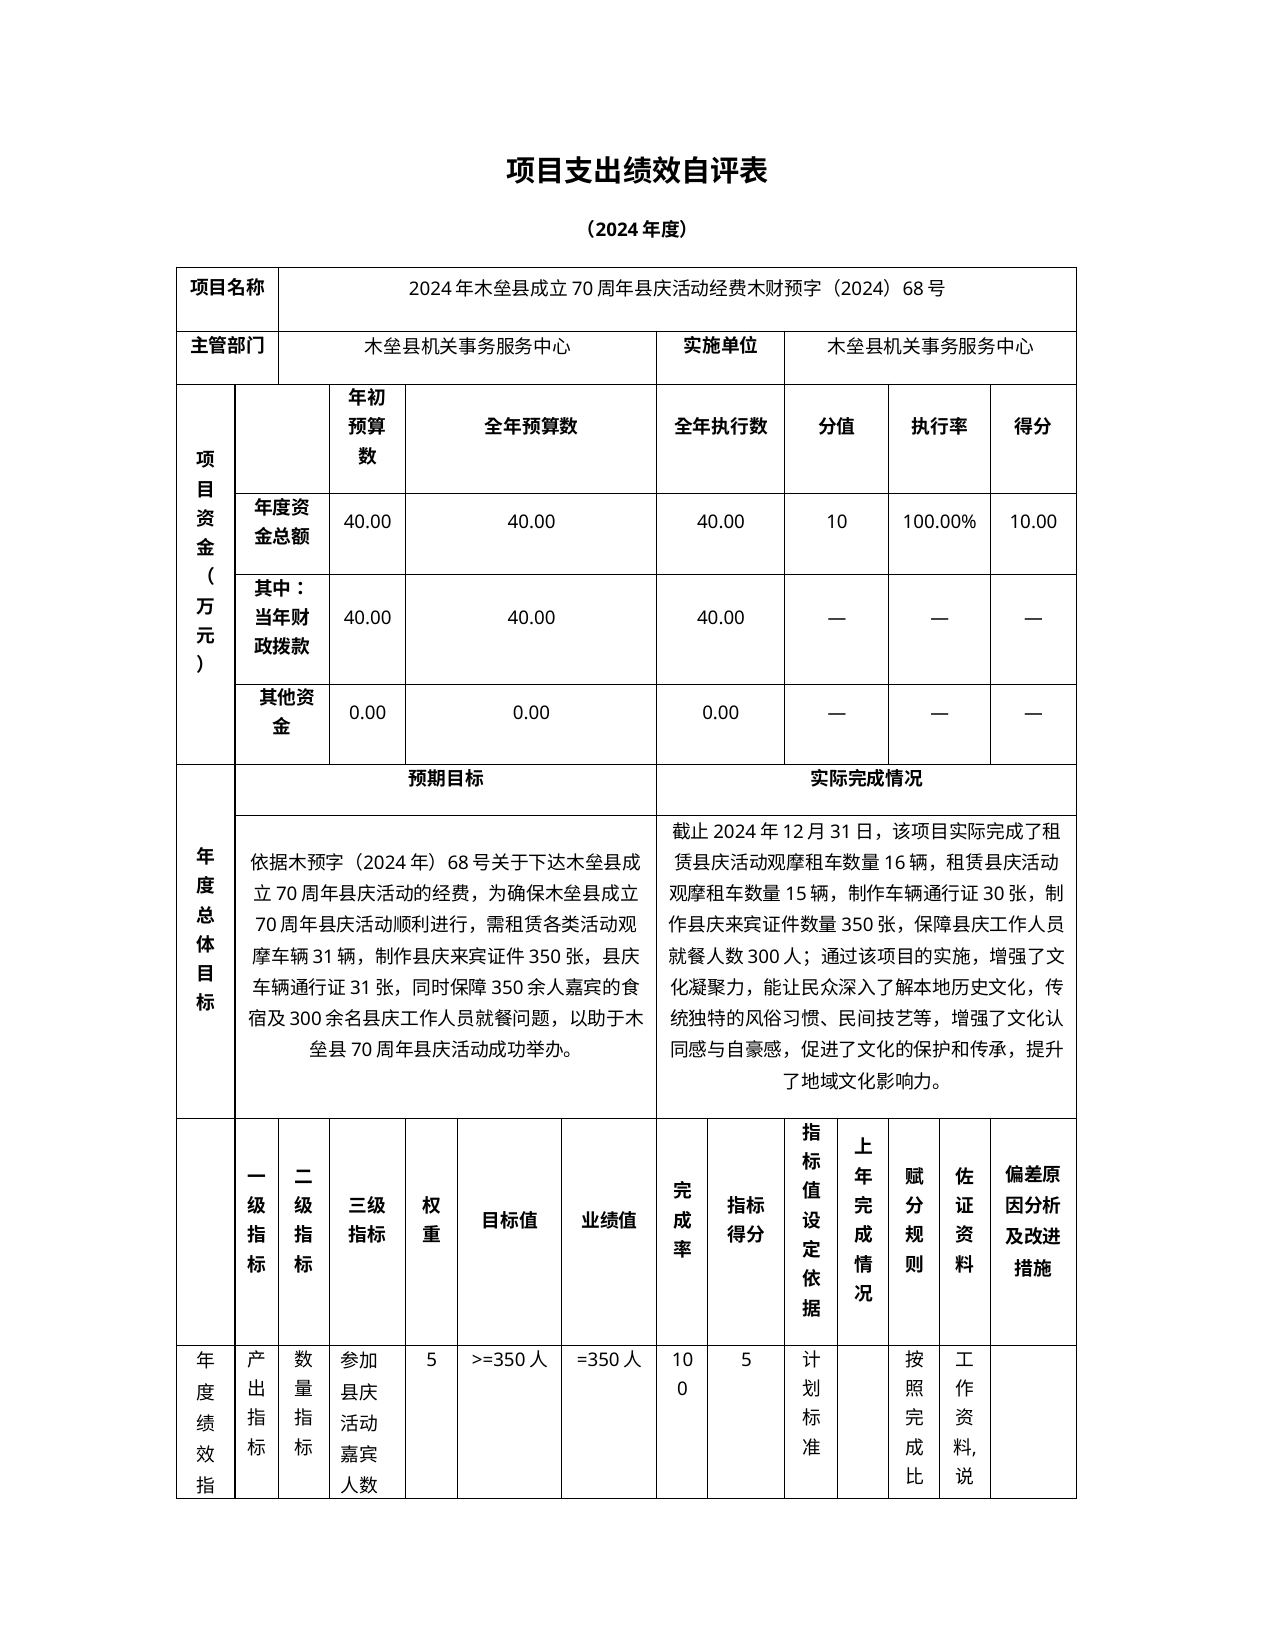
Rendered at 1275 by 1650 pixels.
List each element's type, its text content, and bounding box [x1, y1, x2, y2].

table_cell 分值 [785, 385, 888, 493]
table_cell 0.00 [406, 685, 656, 764]
table_cell 全年执行数 [657, 385, 784, 493]
table_cell >=350人 [458, 1346, 561, 1498]
table_cell 100 [657, 1346, 707, 1498]
table_cell 偏差原因分析及改进措施 [991, 1119, 1076, 1345]
table_cell — [785, 575, 888, 683]
table_cell 40.00 [330, 575, 405, 683]
table_cell 0.00 [657, 685, 784, 764]
table_cell 40.00 [406, 575, 656, 683]
table_cell 参加县庆活动嘉宾人数 [330, 1346, 405, 1498]
table_cell 40.00 [330, 494, 405, 574]
table_cell [236, 385, 329, 493]
table_cell 三级指标 [330, 1119, 405, 1345]
table_cell 工作资料,说明材料 [940, 1346, 990, 1498]
table_cell 40.00 [657, 494, 784, 574]
table_cell 上年完成情况 [838, 1119, 888, 1345]
table_cell 权重 [406, 1119, 457, 1345]
table_cell 指标值设定依据 [785, 1119, 837, 1345]
table_header 2024年木垒县成立70周年县庆活动经费木财预字（2024）68号 [279, 268, 1076, 331]
table_cell 一级指标 [236, 1119, 278, 1345]
table_cell 实际完成情况 [657, 765, 1076, 815]
table_cell 年初预算数 [330, 385, 405, 493]
table_cell 二级指标 [279, 1119, 329, 1345]
table_cell 截止2024年12月31日，该项目实际完成了租赁县庆活动观摩租车数量16辆，租赁县庆活动观摩租车数量15辆，制作车辆通行证30张，制作县庆来宾证件数量350张，保障县庆工作人员就餐人数300人；通过该项目的实施，增强了文化凝聚力，能让民众深入了解本地历史文化，传统独特的风俗习惯、民间技艺等，增强了文化认同感与自豪感，促进了文化的保护和传承，提升了地域文化影响力。 [657, 816, 1076, 1118]
table_cell 计划标准 [785, 1346, 837, 1498]
table_cell 其中：当年财政拨款 [236, 575, 329, 683]
table_cell — [991, 575, 1076, 683]
table_cell 40.00 [657, 575, 784, 683]
table_cell 40.00 [406, 494, 656, 574]
table_cell 预期目标 [236, 765, 656, 815]
table_cell 产出指标 [236, 1346, 278, 1498]
table_cell 年度总体目标 [177, 765, 234, 1118]
text 项目支出绩效自评表 [187, 150, 1087, 190]
table_cell 木垒县机关事务服务中心 [785, 332, 1076, 383]
table_cell 5 [406, 1346, 457, 1498]
table_header 项目名称 [177, 268, 278, 331]
table_cell [838, 1346, 888, 1498]
table_cell [991, 1346, 1076, 1498]
table_cell 10.00 [991, 494, 1076, 574]
table_cell — [991, 685, 1076, 764]
table_cell 实施单位 [657, 332, 784, 383]
table_cell 100.00% [889, 494, 990, 574]
table_cell 全年预算数 [406, 385, 656, 493]
table_cell — [785, 685, 888, 764]
table_cell 指标得分 [708, 1119, 784, 1345]
table_cell — [889, 575, 990, 683]
table_cell 项目资金 （万元） [177, 385, 234, 764]
table_cell 主管部门 [177, 332, 278, 383]
table_cell 执行率 [889, 385, 990, 493]
table_cell 得分 [991, 385, 1076, 493]
table_cell 木垒县机关事务服务中心 [279, 332, 656, 383]
table_cell 目标值 [458, 1119, 561, 1345]
table_cell 0.00 [330, 685, 405, 764]
table_cell 年度资金总额 [236, 494, 329, 574]
table_cell 赋分规则 [889, 1119, 939, 1345]
table_cell 依据木预字（2024年）68号关于下达木垒县成立70周年县庆活动的经费，为确保木垒县成立70周年县庆活动顺利进行，需租赁各类活动观摩车辆31辆，制作县庆来宾证件350张，县庆车辆通行证31张，同时保障350余人嘉宾的食宿及300余名县庆工作人员就餐问题，以助于木垒县70周年县庆活动成功举办。 [236, 816, 656, 1118]
table_cell — [889, 685, 990, 764]
table_cell 佐证资料 [940, 1119, 990, 1345]
table_cell 业绩值 [562, 1119, 656, 1345]
table_cell 10 [785, 494, 888, 574]
table_cell 其他资金 [236, 685, 329, 764]
table_cell 年度绩效指标完成情况 [177, 1346, 234, 1498]
table_cell =350人 [562, 1346, 656, 1498]
table_cell [177, 1119, 234, 1345]
table_cell 5 [708, 1346, 784, 1498]
text （2024年度） [187, 216, 1087, 242]
table_cell 完成率 [657, 1119, 707, 1345]
table_cell 按照完成比例赋分 [889, 1346, 939, 1498]
table_cell 数量指标 [279, 1346, 329, 1498]
